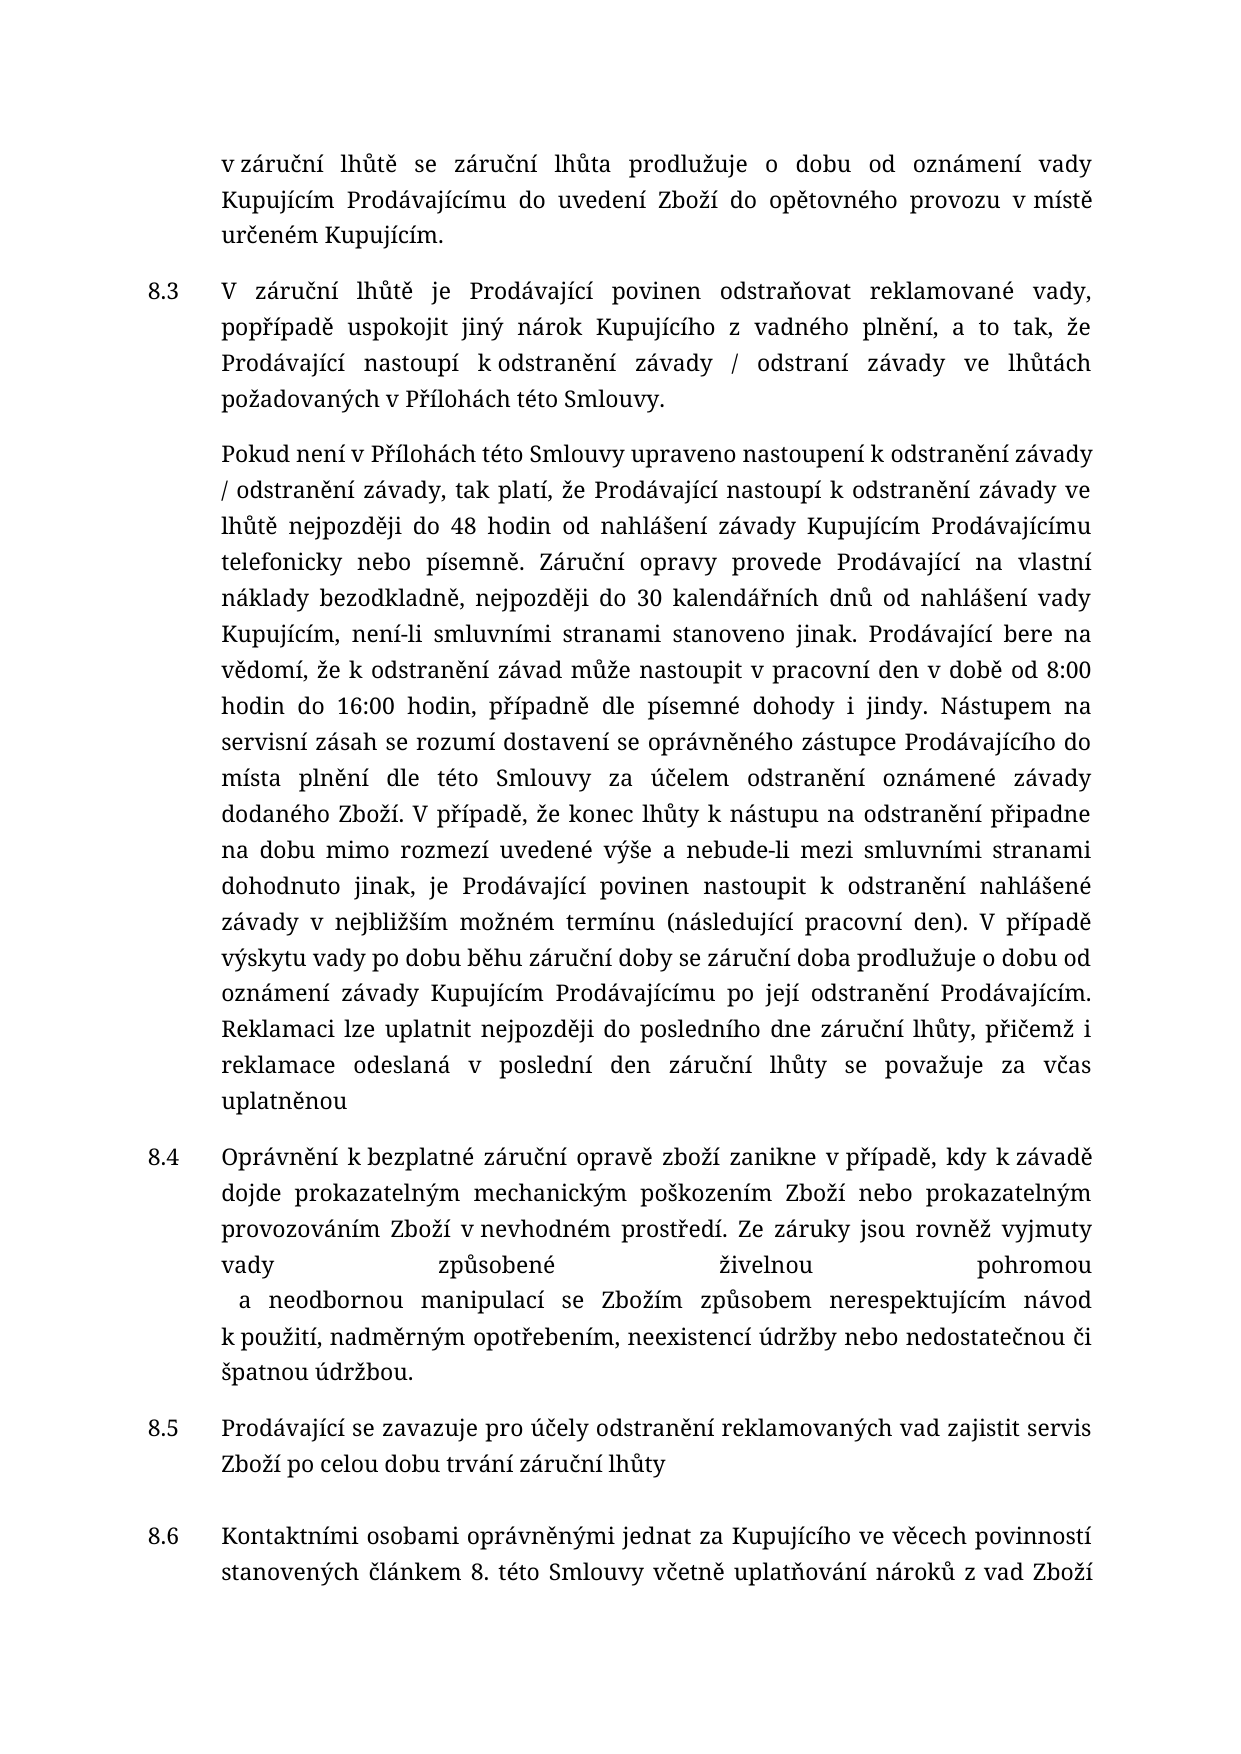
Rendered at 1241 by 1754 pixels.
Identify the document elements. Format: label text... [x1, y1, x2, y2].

text 8.3 V záruční lhůtě je Prodávající povinen odstraňovat reklamované vady, popřípadě uspokojit jiný nárok Kupujícího z vadného plnění, a to tak, že Prodávající nastoupí k odstranění závady / odstraní závady ve lhůtách požadovaných v Přílohách této Smlouvy. [148, 275, 1093, 414]
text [148, 1520, 1093, 1587]
text Pokud není v Přílohách této Smlouvy upraveno nastoupení k odstranění závady / odstranění závady, tak platí, že Prodávající nastoupí k odstranění závady ve lhůtě nejpozději do 48 hodin od nahlášení závady Kupujícím Prodávajícímu telefonicky nebo písemně. Záruční opravy provede Prodávající na vlastní náklady bezodkladně, nejpozději do 30 kalendářních dnů od nahlášení vady Kupujícím, není-li smluvními stranami stanoveno jinak. Prodávající bere na vědomí, že k odstranění závad může nastoupit v pracovní den v době od 8:00 hodin do 16:00 hodin, případně dle písemné dohody i jindy. Nástupem na servisní zásah se rozumí dostavení se oprávněného zástupce Prodávajícího do místa plnění dle této Smlouvy za účelem odstranění oznámené závady dodaného Zboží. V případě, že konec lhůty k nástupu na odstranění připadne na dobu mimo rozmezí uvedené výše a nebude-li mezi smluvními stranami dohodnuto jinak, je Prodávající povinen nastoupit k odstranění nahlášené závady v nejbližším možném termínu (následující pracovní den). V případě výskytu vady po dobu běhu záruční doby se záruční doba prodlužuje o dobu od oznámení závady Kupujícím Prodávajícímu po její odstranění Prodávajícím. Reklamaci lze uplatnit nejpozději do posledního dne záruční lhůty, přičemž i reklamace odeslaná v poslední den záruční lhůty se považuje za včas uplatněnou [221, 438, 1093, 1116]
text 8.5 Prodávající se zavazuje pro účely odstranění reklamovaných vad zajistit servis Zboží po celou dobu trvání záruční lhůty [148, 1412, 1093, 1479]
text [148, 148, 1093, 251]
text 8.4 Oprávnění k bezplatné záruční opravě zboží zanikne v případě, kdy k závadě dojde prokazatelným mechanickým poškozením Zboží nebo prokazatelným provozováním Zboží v nevhodném prostředí. Ze záruky jsou rovněž vyjmuty vady způsobené živelnou pohromou a neodbornou manipulací se Zbožím způsobem nerespektujícím návod k použití, nadměrným opotřebením, neexistencí údržby nebo nedostatečnou či špatnou údržbou. [148, 1141, 1093, 1388]
